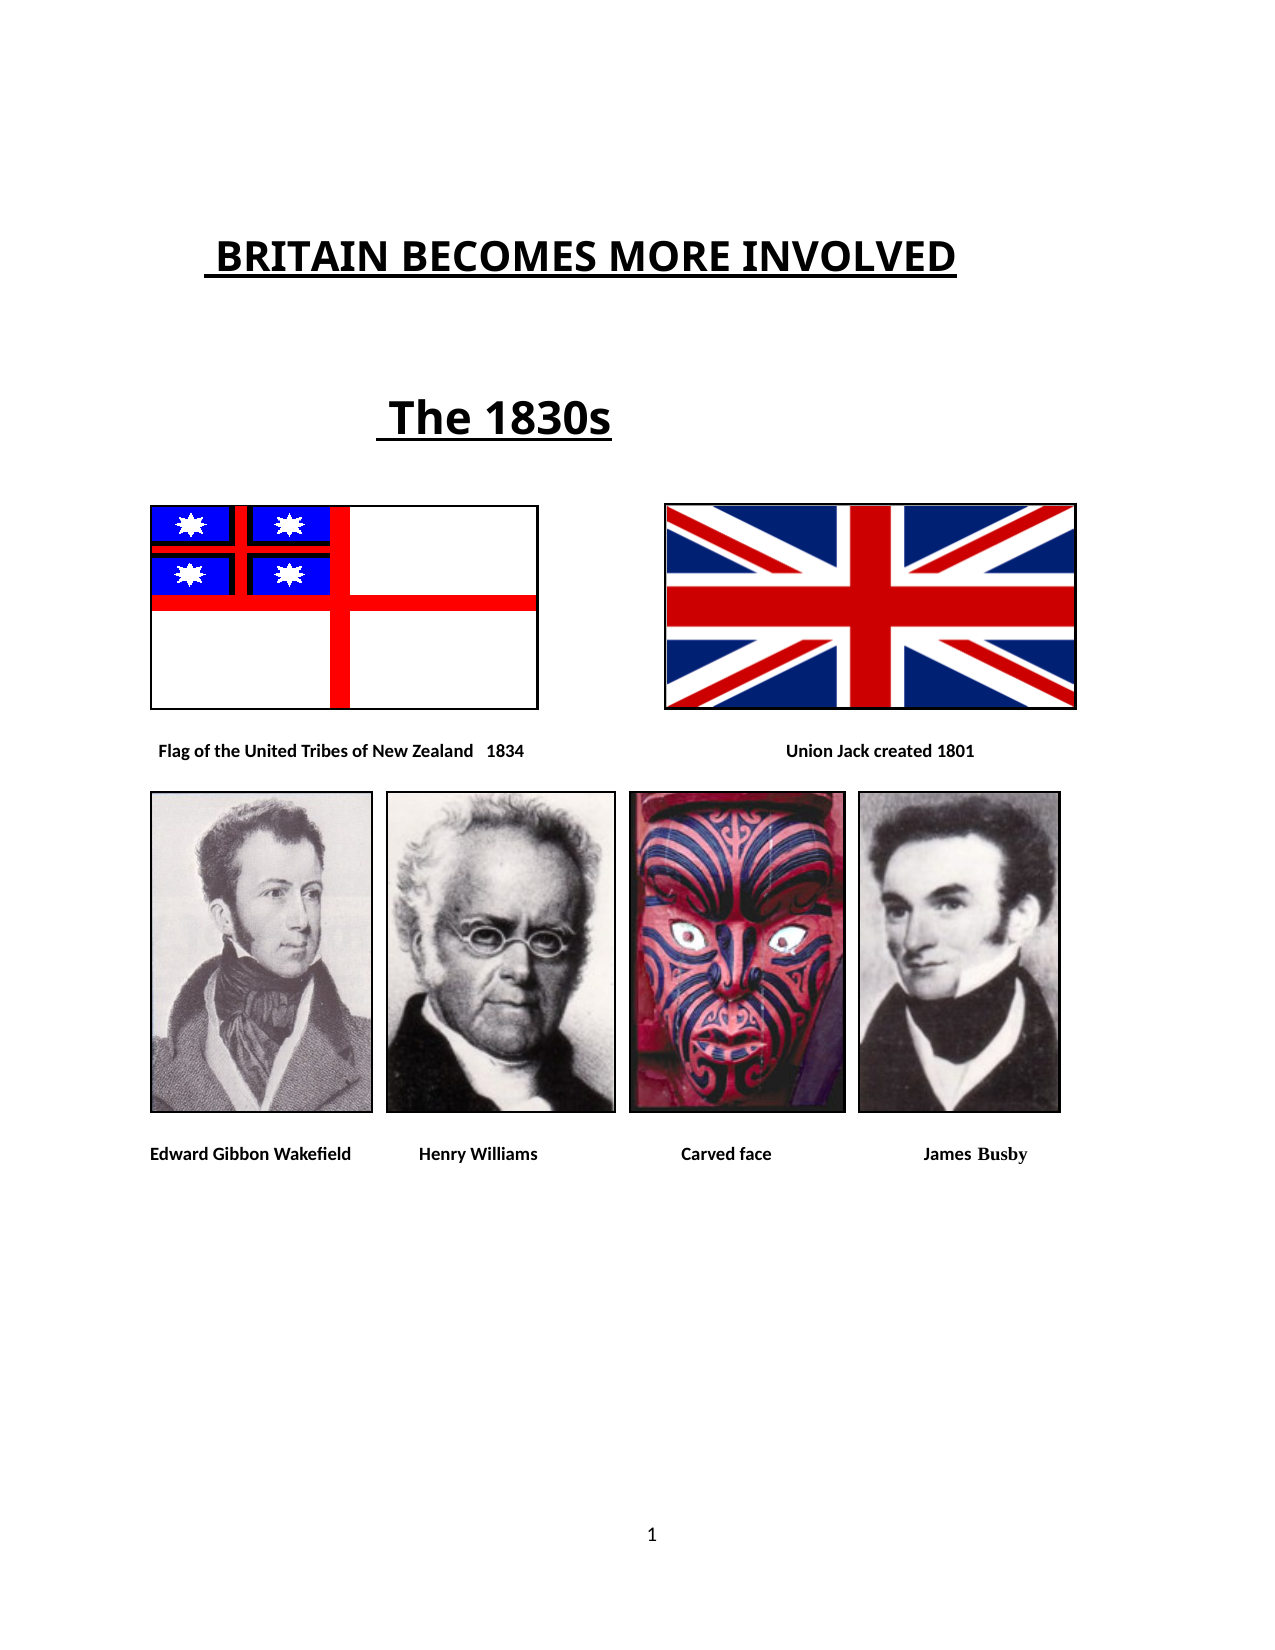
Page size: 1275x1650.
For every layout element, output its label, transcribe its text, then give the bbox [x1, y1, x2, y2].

picture [631, 793, 843, 1111]
picture [666, 505, 1074, 707]
text Flag of the United Tribes of New Zealand 1834 Union Jack created 1801 [150, 739, 1275, 762]
picture [388, 793, 614, 1111]
picture [152, 793, 371, 1111]
picture [860, 793, 1058, 1111]
text Edward Gibbon Wakefield Henry Williams Carved face James Busby [150, 1142, 1275, 1165]
text The 1830s [150, 385, 1275, 448]
text BRITAIN BECOMES MORE INVOLVED [150, 227, 1275, 283]
picture [152, 506, 537, 708]
